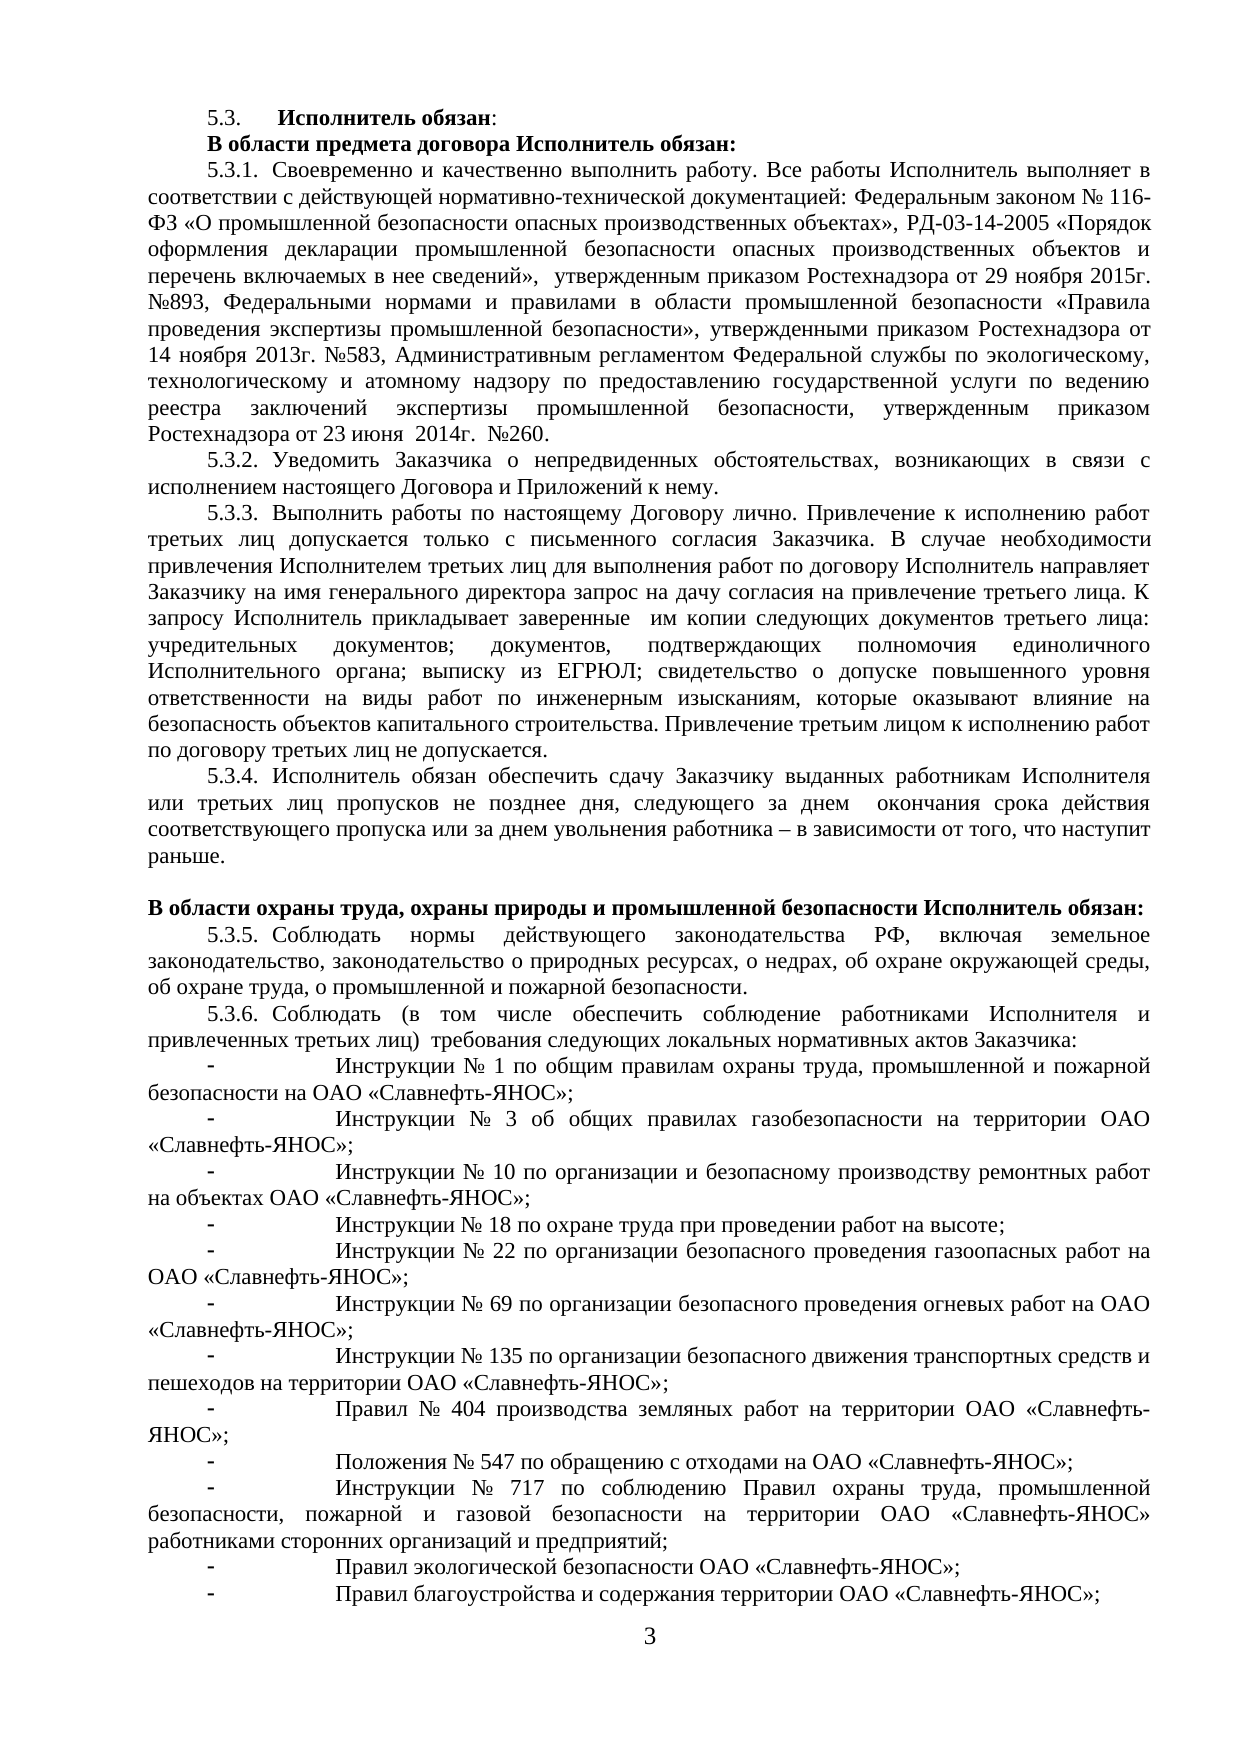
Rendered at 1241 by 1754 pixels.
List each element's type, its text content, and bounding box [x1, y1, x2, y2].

list Инструкции № 10 по организации и безопасному производству ремонтных работ на объектах ОАО «Славнефть-ЯНОС»; [148, 1158, 1152, 1211]
list Инструкции № 22 по организации безопасного проведения газоопасных работ на ОАО «Славнефть-ЯНОС»; [148, 1237, 1152, 1290]
list Правил № 404 производства земляных работ на территории ОАО «Славнефть-ЯНОС»; [148, 1395, 1152, 1448]
list Своевременно и качественно выполнить работу. Все работы Исполнитель выполняет в соответствии с действующей нормативно-технической документацией: . [148, 156, 1152, 446]
text В области предмета договора Исполнитель обязан: [207, 130, 1152, 156]
list Инструкции № 1 по общим правилам охраны труда, промышленной и пожарной безопасности на ОАО «Славнефть-ЯНОС»; [148, 1052, 1152, 1105]
list Исполнитель обязан: [148, 104, 1152, 130]
list Инструкции № 3 об общих правилах газобезопасности на территории ОАО «Славнефть-ЯНОС»; [148, 1105, 1152, 1158]
list Положения № 547 по обращению с отходами на ОАО «Славнефть-ЯНОС»; [148, 1448, 1152, 1474]
list Соблюдать нормы действующего законодательства РФ, включая земельное законодательство, законодательство о природных ресурсах, о недрах, об охране окружающей среды, об охране труда, о промышленной и пожарной безопасности. [148, 921, 1152, 1000]
list Инструкции № 717 по соблюдению Правил охраны труда, промышленной безопасности, пожарной и газовой безопасности на территории ОАО «Славнефть-ЯНОС» работниками сторонних организаций и предприятий; [148, 1474, 1152, 1553]
list Уведомить Заказчика о непредвиденных обстоятельствах, возникающих в связи с исполнением настоящего Договора и Приложений к нему. [148, 446, 1152, 499]
list Соблюдать (в том числе обеспечить соблюдение работниками Исполнителя и привлеченных третьих лиц) требования следующих локальных нормативных актов Заказчика: [148, 1000, 1152, 1052]
list Инструкции № 69 по организации безопасного проведения огневых работ на ОАО «Славнефть-ЯНОС»; [148, 1290, 1152, 1342]
list Инструкции № 18 по охране труда при проведении работ на высоте; [148, 1211, 1152, 1237]
list Инструкции № 135 по организации безопасного движения транспортных средств и пешеходов на территории ОАО «Славнефть-ЯНОС»; [148, 1342, 1152, 1395]
list Выполнить работы по настоящему Договору лично. Привлечение к исполнению работ третьих лиц допускается только c письменного согласия Заказчика. В случае необходимости привлечения Исполнителем третьих лиц для выполнения работ по договору Исполнитель направляет Заказчику на имя генерального директора запрос на дачу согласия на привлечение третьего лица. К запросу Исполнитель прикладывает заверенные им копии следующих документов третьего лица: учредительных документов; документов, подтверждающих полномочия единоличного Исполнительного органа; выписку из ЕГРЮЛ; свидетельство о допуске повышенного уровня ответственности на виды работ по инженерным изысканиям, которые оказывают влияние на безопасность объектов капитального строительства. Привлечение третьим лицом к исполнению работ по договору третьих лиц не допускается. [148, 499, 1152, 763]
list Правил экологической безопасности ОАО «Славнефть-ЯНОС»; [148, 1553, 1152, 1579]
list Правил благоустройства и содержания территории ОАО «Славнефть-ЯНОС»; [148, 1579, 1152, 1606]
list В области охраны труда, охраны природы и промышленной безопасности Исполнитель обязан: [148, 894, 1152, 921]
list Исполнитель обязан обеспечить сдачу Заказчику выданных работникам Исполнителя или третьих лиц пропусков не позднее дня, следующего за днем окончания срока действия соответствующего пропуска или за днем увольнения работника – в зависимости от того, что наступит раньше. [148, 763, 1152, 868]
